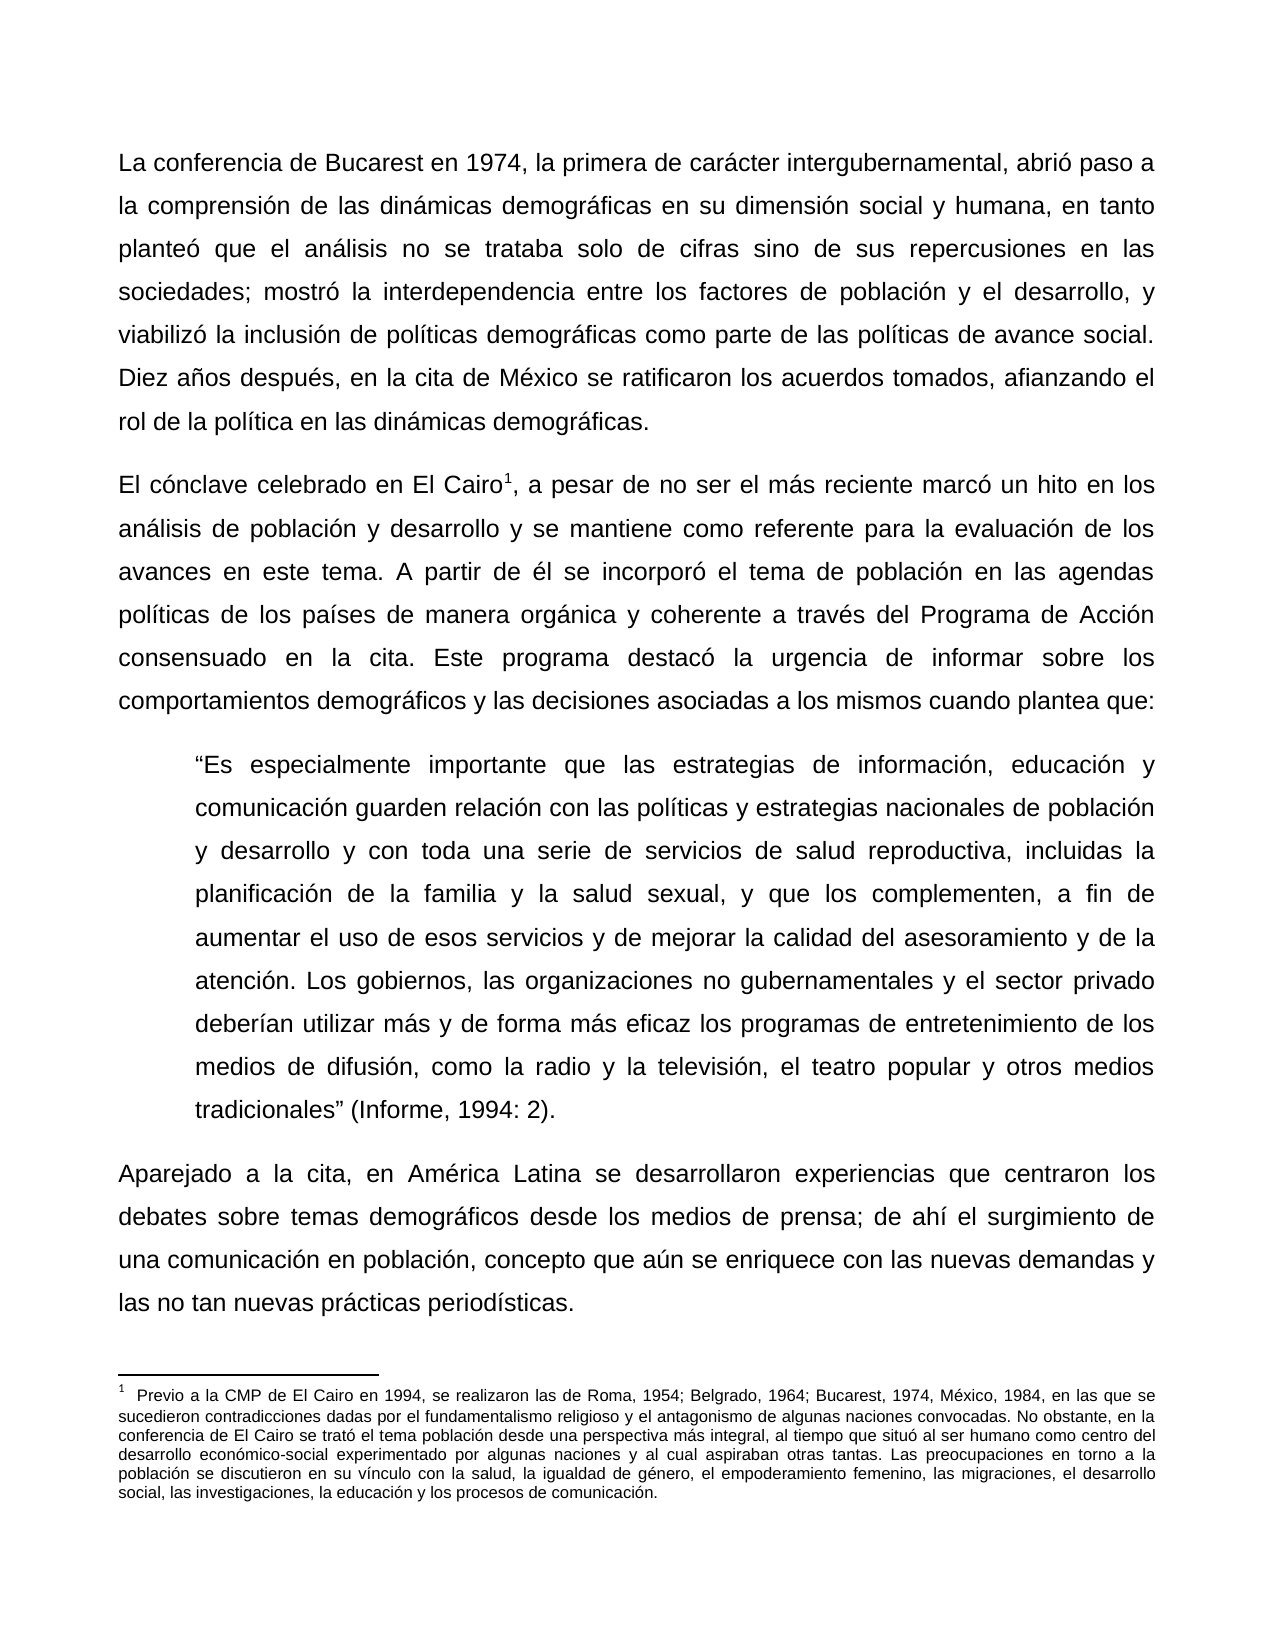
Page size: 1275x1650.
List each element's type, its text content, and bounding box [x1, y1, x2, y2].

list “Es especialmente importante que las estrategias de información, educación y comunicación guarden relación con las políticas y estrategias nacionales de población y desarrollo y con toda una serie de servicios de salud reproductiva, incluidas la planificación de la familia y la salud sexual, y que los complementen, a fin de aumentar el uso de esos servicios y de mejorar la calidad del asesoramiento y de la atención. Los gobiernos, las organizaciones no gubernamentales y el sector privado deberían utilizar más y de forma más eficaz los programas de entretenimiento de los medios de difusión, como la radio y la televisión, el teatro popular y otros medios tradicionales” (Informe, 1994: 2). [195, 750, 1157, 1124]
text Aparejado a la cita, en América Latina se desarrollaron experiencias que centraron los debates sobre temas demográficos desde los medios de prensa; de ahí el surgimiento de una comunicación en población, concepto que aún se enriquece con las nuevas demandas y las no tan nuevas prácticas periodísticas. [118, 1159, 1157, 1317]
text La conferencia de Bucarest en 1974, la primera de carácter intergubernamental, abrió paso a la comprensión de las dinámicas demográficas en su dimensión social y humana, en tanto planteó que el análisis no se trataba solo de cifras sino de sus repercusiones en las sociedades; mostró la interdependencia entre los factores de población y el desarrollo, y viabilizó la inclusión de políticas demográficas como parte de las políticas de avance social. Diez años después, en la cita de México se ratificaron los acuerdos tomados, afianzando el rol de la política en las dinámicas demográficas. [118, 148, 1157, 435]
text El cónclave celebrado en El Cairo, a pesar de no ser el más reciente marcó un hito en los análisis de población y desarrollo y se mantiene como referente para la evaluación de los avances en este tema. A partir de él se incorporó el tema de población en las agendas políticas de los países de manera orgánica y coherente a través del Programa de Acción consensuado en la cita. Este programa destacó la urgencia de informar sobre los comportamientos demográficos y las decisiones asociadas a los mismos cuando plantea que: [118, 470, 1157, 715]
